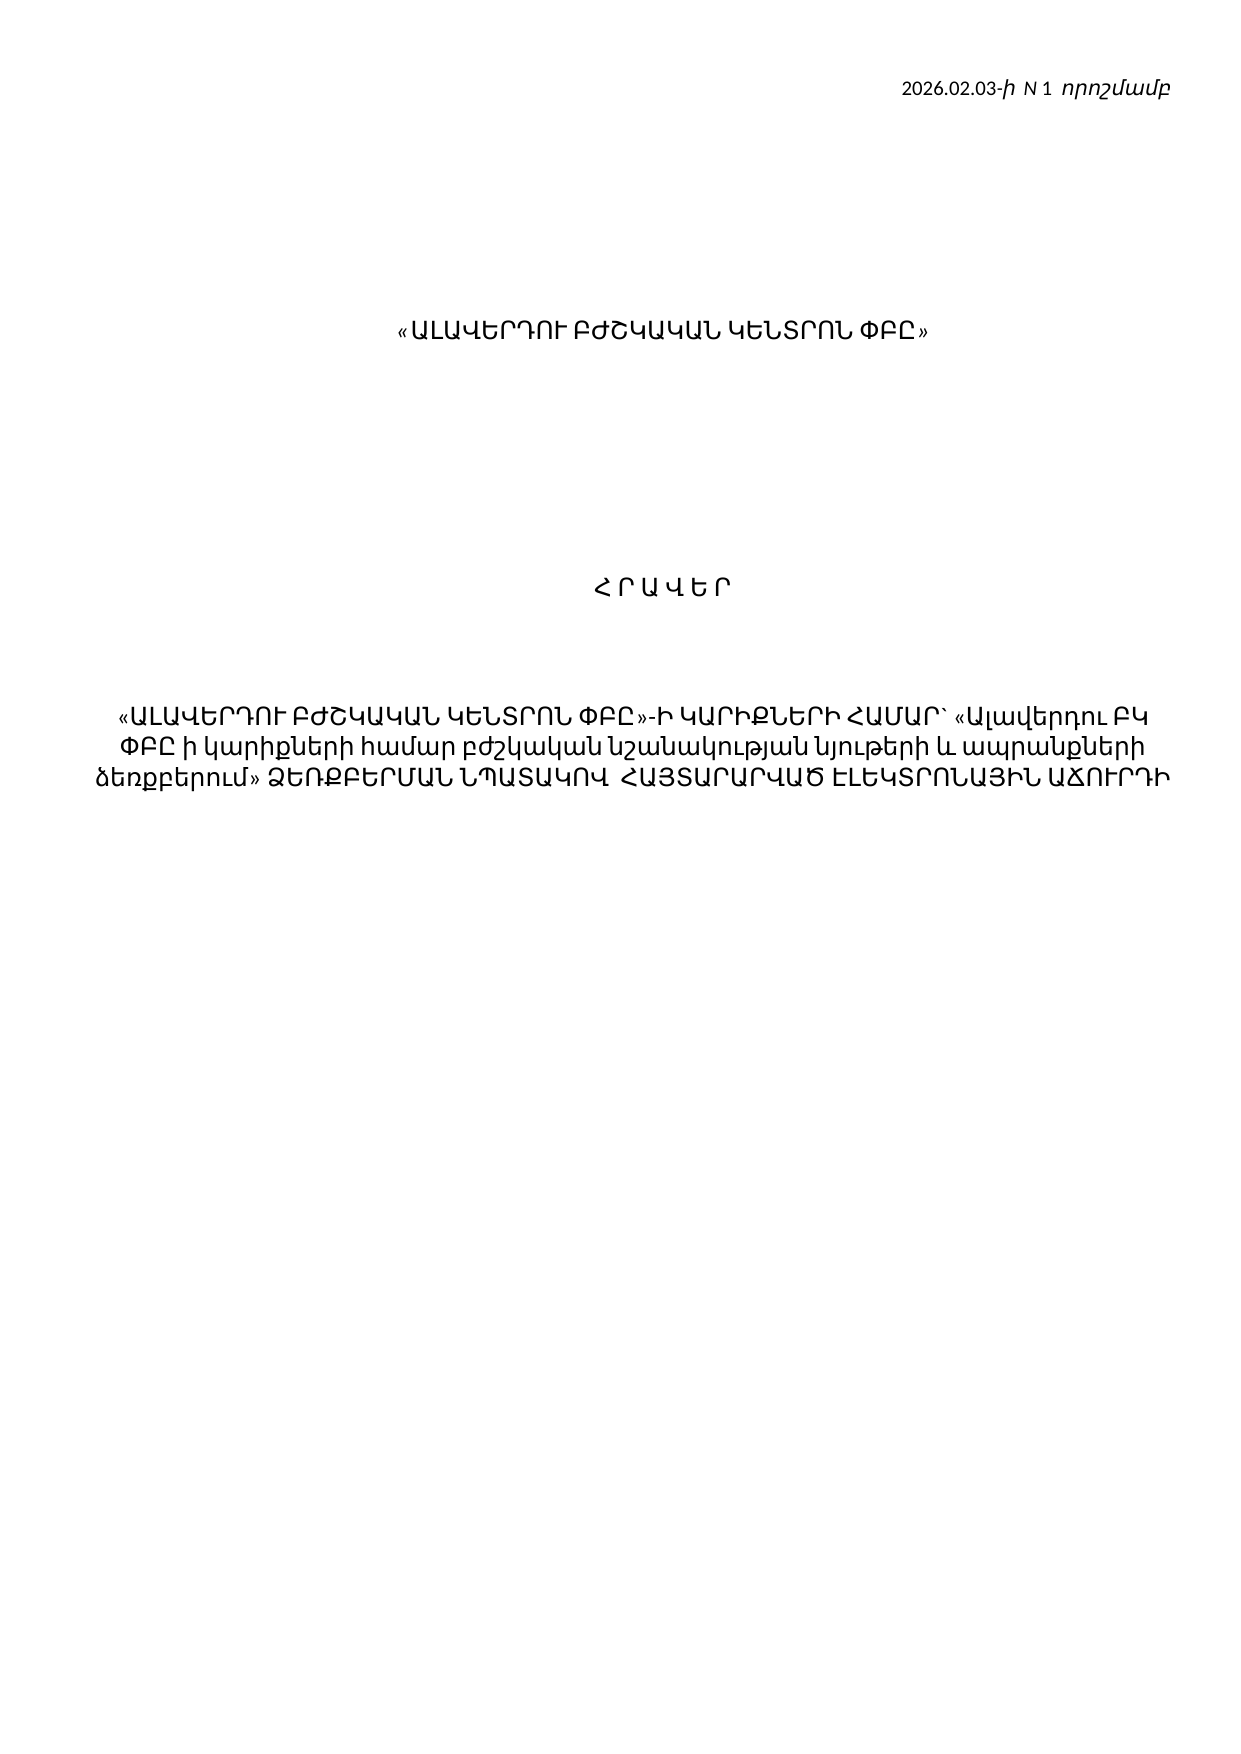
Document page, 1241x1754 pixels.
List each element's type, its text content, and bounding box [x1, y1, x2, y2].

text Հ Ր Ա Վ Ե Ր [94, 572, 1172, 602]
text 2026.02.03 -ի N 1 որոշմամբ [94, 75, 1171, 100]
text «ԱԼԱՎԵՐԴՈՒ ԲԺՇԿԱԿԱՆ ԿԵՆՏՐՈՆ ՓԲԸ»-Ի ԿԱՐԻՔՆԵՐԻ ՀԱՄԱՐ` «Ալավերդու ԲԿ ՓԲԸ ի կարիքների համար բժշկական նշանակության նյութերի և ապրանքների ձեռքբերում» ՁԵՌՔԲԵՐՄԱՆ ՆՊԱՏԱԿՈՎ ՀԱՅՏԱՐԱՐՎԱԾ ԷԼԵԿՏՐՈՆԱՅԻՆ ԱՃՈՒՐԴԻ [94, 701, 1172, 792]
text « ԱԼԱՎԵՐԴՈՒ ԲԺՇԿԱԿԱՆ ԿԵՆՏՐՈՆ ՓԲԸ» [94, 316, 1172, 346]
